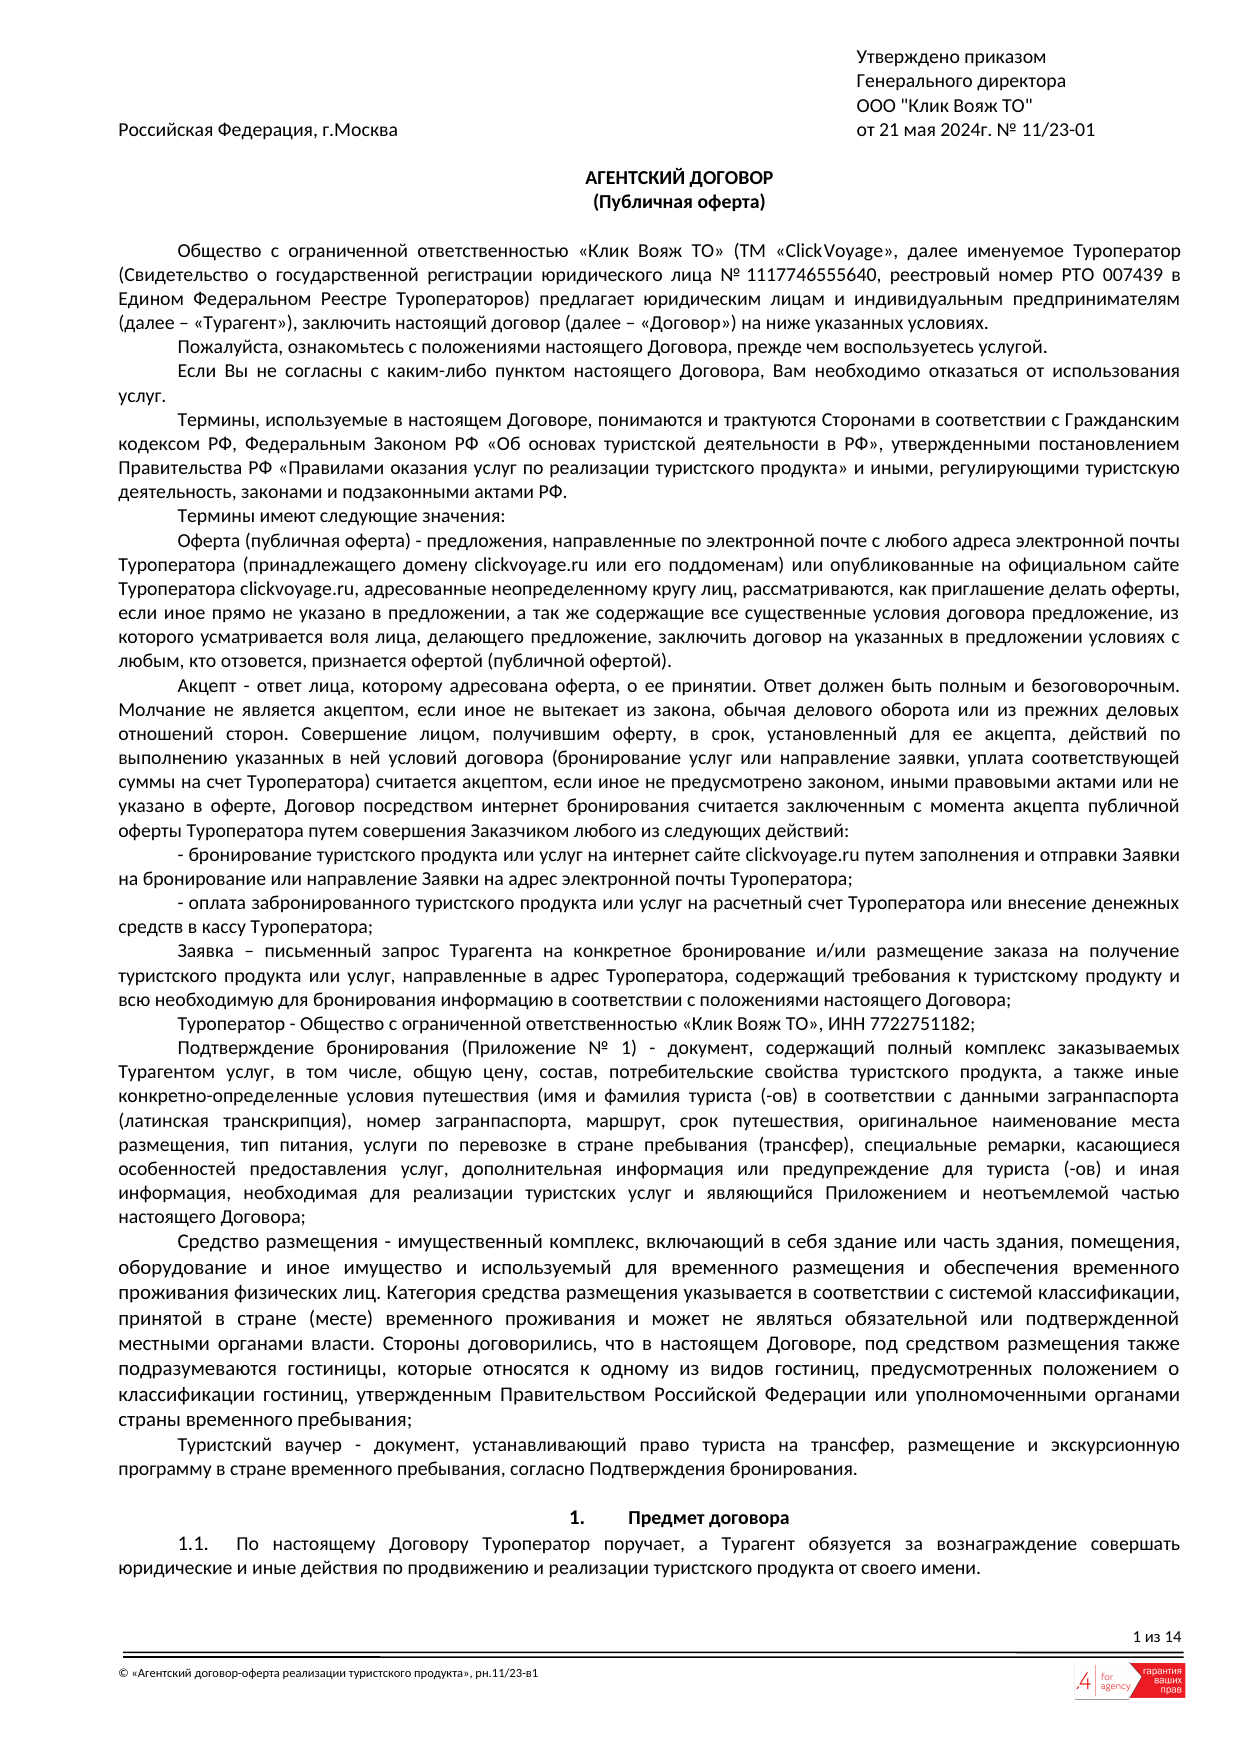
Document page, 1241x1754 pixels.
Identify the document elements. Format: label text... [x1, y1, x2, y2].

text Заявка – письменный запрос Турагента на конкретное бронирование и/или размещение заказа на получение туристского продукта или услуг, направленные в адрес Туроператора, содержащий требования к туристскому продукту и всю необходимую для бронирования информацию в соответствии с положениями настоящего Договора; [118, 938, 1181, 1011]
text Если Вы не согласны с каким-либо пунктом настоящего Договора, Вам необходимо отказаться от использования услуг. [118, 358, 1181, 407]
text Утверждено приказом [118, 44, 1181, 68]
text Туристский ваучер - документ, устанавливающий право туриста на трансфер, размещение и экскурсионную программу в стране временного пребывания, согласно Подтверждения бронирования. [118, 1432, 1181, 1480]
text Общество с ограниченной ответственностью «Клик Вояж ТО» (ТМ «ClickVoyage», далее именуемое Туроператор (Свидетельство о государственной регистрации юридического лица № 1117746555640, реестровый номер РТО 007439 в Едином Федеральном Реестре Туроператоров) предлагает юридическим лицам и индивидуальным предпринимателям (далее – «Турагент»), заключить настоящий договор (далее – «Договор») на ниже указанных условиях. [118, 238, 1181, 334]
text Термины, используемые в настоящем Договоре, понимаются и трактуются Сторонами в соответствии с Гражданским кодексом РФ, Федеральным Законом РФ «Об основах туристской деятельности в РФ», утвержденными постановлением Правительства РФ «Правилами оказания услуг по реализации туристского продукта» и иными, регулирующими туристскую деятельность, законами и подзаконными актами РФ. [118, 407, 1181, 503]
picture [1074, 1662, 1186, 1700]
text Туроператор - Общество с ограниченной ответственностью «Клик Вояж ТО», ИНН 7722751182; [118, 1011, 1181, 1035]
list Предмет договора [118, 1504, 1181, 1530]
text ООО "Клик Вояж ТО" [118, 93, 1181, 117]
text Пожалуйста, ознакомьтесь с положениями настоящего Договора, прежде чем воспользуетесь услугой. [118, 334, 1181, 358]
text - оплата забронированного туристского продукта или услуг на расчетный счет Туроператора или внесение денежных средств в кассу Туроператора; [118, 890, 1181, 938]
text АГЕНТСКИЙ ДОГОВОР [118, 165, 1181, 189]
text Средство размещения - имущественный комплекс, включающий в себя здание или часть здания, помещения, оборудование и иное имущество и используемый для временного размещения и обеспечения временного проживания физических лиц. Категория средства размещения указывается в соответствии с системой классификации, принятой в стране (месте) временного проживания и может не являться обязательной или подтвержденной местными органами власти. Стороны договорились, что в настоящем Договоре, под средством размещения также подразумеваются гостиницы, которые относятся к одному из видов гостиниц, предусмотренных положением о классификации гостиниц, утвержденным Правительством Российской Федерации или уполномоченными органами страны временного пребывания; [118, 1228, 1181, 1432]
text Российская Федерация, г.Москва от 21 мая 2024г. № 11/23-01 [118, 117, 1181, 141]
text (Публичная оферта) [118, 189, 1181, 213]
text Оферта (публичная оферта) - предложения, направленные по электронной почте с любого адреса электронной почты Туроператора (принадлежащего домену clickvoyage.ru или его поддоменам) или опубликованные на официальном сайте Туроператора clickvoyage.ru, адресованные неопределенному кругу лиц, рассматриваются, как приглашение делать оферты, если иное прямо не указано в предложении, а так же содержащие все существенные условия договора предложение, из которого усматривается воля лица, делающего предложение, заключить договор на указанных в предложении условиях с любым, кто отзовется, признается офертой (публичной офертой). [118, 528, 1181, 673]
text Термины имеют следующие значения: [118, 503, 1181, 528]
list По настоящему Договору Туроператор поручает, а Турагент обязуется за вознаграждение совершать юридические и иные действия по продвижению и реализации туристского продукта от своего имени. [118, 1530, 1181, 1579]
text Акцепт - ответ лица, которому адресована оферта, о ее принятии. Ответ должен быть полным и безоговорочным. Молчание не является акцептом, если иное не вытекает из закона, обычая делового оборота или из прежних деловых отношений сторон. Совершение лицом, получившим оферту, в срок, установленный для ее акцепта, действий по выполнению указанных в ней условий договора (бронирование услуг или направление заявки, уплата соответствующей суммы на счет Туроператора) считается акцептом, если иное не предусмотрено законом, иными правовыми актами или не указано в оферте, Договор посредством интернет бронирования считается заключенным с момента акцепта публичной оферты Туроператора путем совершения Заказчиком любого из следующих действий: [118, 673, 1181, 842]
text Генерального директора [118, 68, 1181, 93]
text Подтверждение бронирования (Приложение № 1) - документ, содержащий полный комплекс заказываемых Турагентом услуг, в том числе, общую цену, состав, потребительские свойства туристского продукта, а также иные конкретно-определенные условия путешествия (имя и фамилия туриста (-ов) в соответствии с данными загранпаспорта (латинская транскрипция), номер загранпаспорта, маршрут, срок путешествия, оригинальное наименование места размещения, тип питания, услуги по перевозке в стране пребывания (трансфер), специальные ремарки, касающиеся особенностей предоставления услуг, дополнительная информация или предупреждение для туриста (-ов) и иная информация, необходимая для реализации туристских услуг и являющийся Приложением и неотъемлемой частью настоящего Договора; [118, 1035, 1181, 1228]
text - бронирование туристского продукта или услуг на интернет сайте clickvoyage.ru путем заполнения и отправки Заявки на бронирование или направление Заявки на адрес электронной почты Туроператора; [118, 842, 1181, 890]
